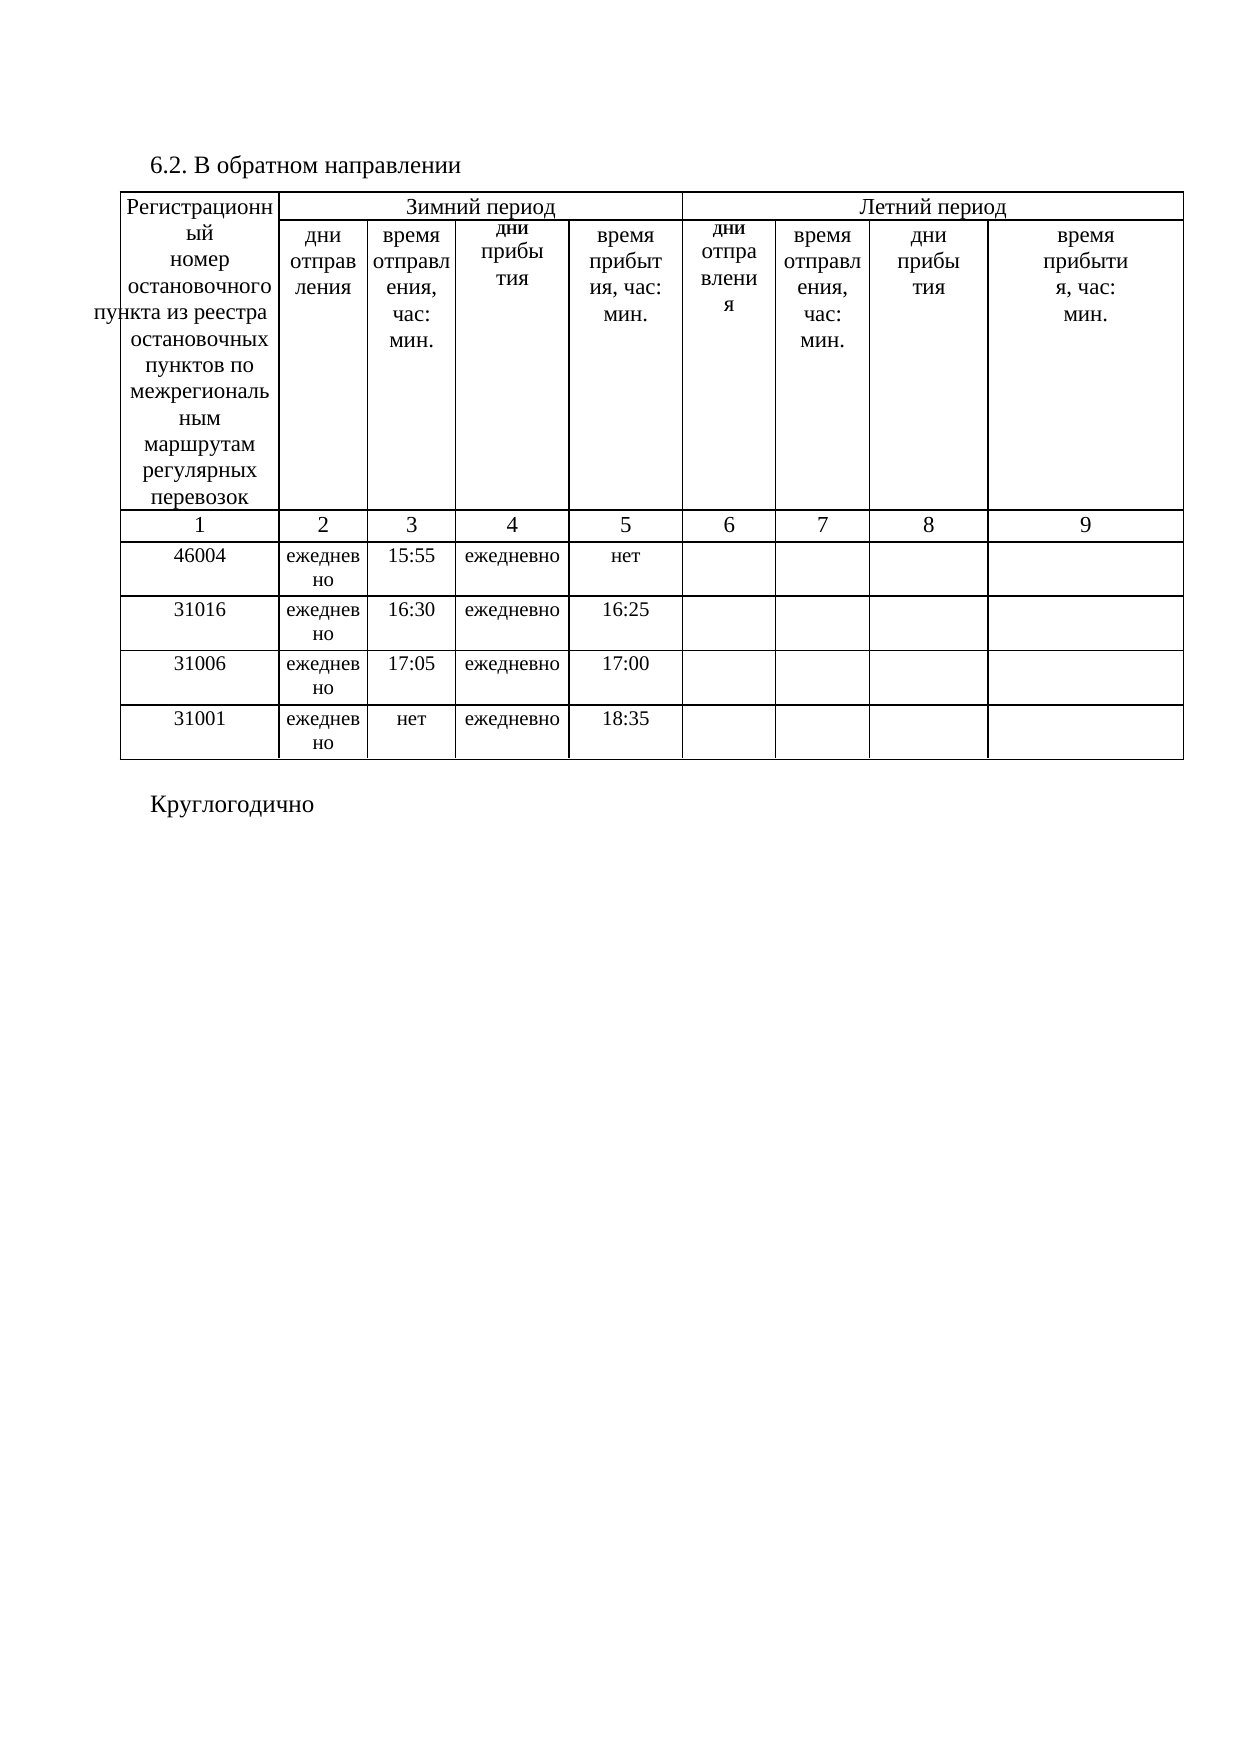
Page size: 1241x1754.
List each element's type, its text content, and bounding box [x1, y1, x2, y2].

table_cell ежедневно [456, 597, 568, 650]
table_cell 8 [870, 511, 987, 541]
table_cell дни прибы тия [870, 221, 987, 509]
table_cell 31006 [121, 651, 278, 704]
table_cell 9 [989, 511, 1183, 541]
table_header Летний период [683, 193, 1183, 219]
table_cell [683, 597, 775, 650]
table_cell 4 [456, 511, 568, 541]
table_cell [989, 597, 1183, 650]
table_cell [989, 706, 1183, 758]
table_cell 31001 [121, 706, 278, 758]
table_cell нет [368, 706, 455, 758]
table_cell 15:55 [368, 543, 455, 595]
table_header Зимний период [280, 193, 682, 219]
table_cell [989, 651, 1183, 704]
table_cell ежедневно [456, 651, 568, 704]
table_cell ежедневно [456, 543, 568, 595]
table_cell 46004 [121, 543, 278, 595]
table_cell время отправл ения, час: мин. [776, 221, 869, 509]
table_cell [989, 543, 1183, 595]
table_cell время прибыти я, час: мин. [989, 221, 1183, 509]
table_cell 3 [368, 511, 455, 541]
table_cell ДНИ отпра влени я [683, 221, 775, 509]
table_cell 1 [121, 511, 278, 541]
table_cell время прибыт ия, час: мин. [570, 221, 682, 509]
table_cell [870, 651, 987, 704]
table_cell [683, 651, 775, 704]
table_cell ежедневно [280, 651, 367, 704]
table_cell ежедневно [280, 706, 367, 758]
table_cell время отправл ения, час: мин. [368, 221, 455, 509]
table_cell [683, 543, 775, 595]
text 6.2. В обратном направлении [150, 150, 1090, 179]
table_cell нет [570, 543, 682, 595]
table_cell 7 [776, 511, 869, 541]
table_cell ежедневно [280, 597, 367, 650]
table_cell [683, 706, 775, 758]
table_cell 2 [280, 511, 367, 541]
table_cell ежедневно [280, 543, 367, 595]
table_cell 17:00 [570, 651, 682, 704]
table_cell дни отправ ления [280, 221, 367, 509]
table_cell [776, 706, 869, 758]
table_cell 17:05 [368, 651, 455, 704]
table_cell ДНИ прибы тия [456, 221, 568, 509]
text Круглогодично [150, 789, 1090, 817]
table_cell [870, 706, 987, 758]
table_cell 5 [570, 511, 682, 541]
table_header Регистрационный номер остановочного пункта из реестра остановочных пунктов по межрегиональным маршрутам регулярных перевозок [121, 193, 278, 509]
table_cell 31016 [121, 597, 278, 650]
table_cell [776, 543, 869, 595]
table_cell 18:35 [570, 706, 682, 758]
table_cell [870, 543, 987, 595]
table_cell [776, 597, 869, 650]
table_cell ежедневно [456, 706, 568, 758]
table_cell 6 [683, 511, 775, 541]
table_cell [870, 597, 987, 650]
table_cell 16:30 [368, 597, 455, 650]
table_cell 16:25 [570, 597, 682, 650]
table_cell [776, 651, 869, 704]
